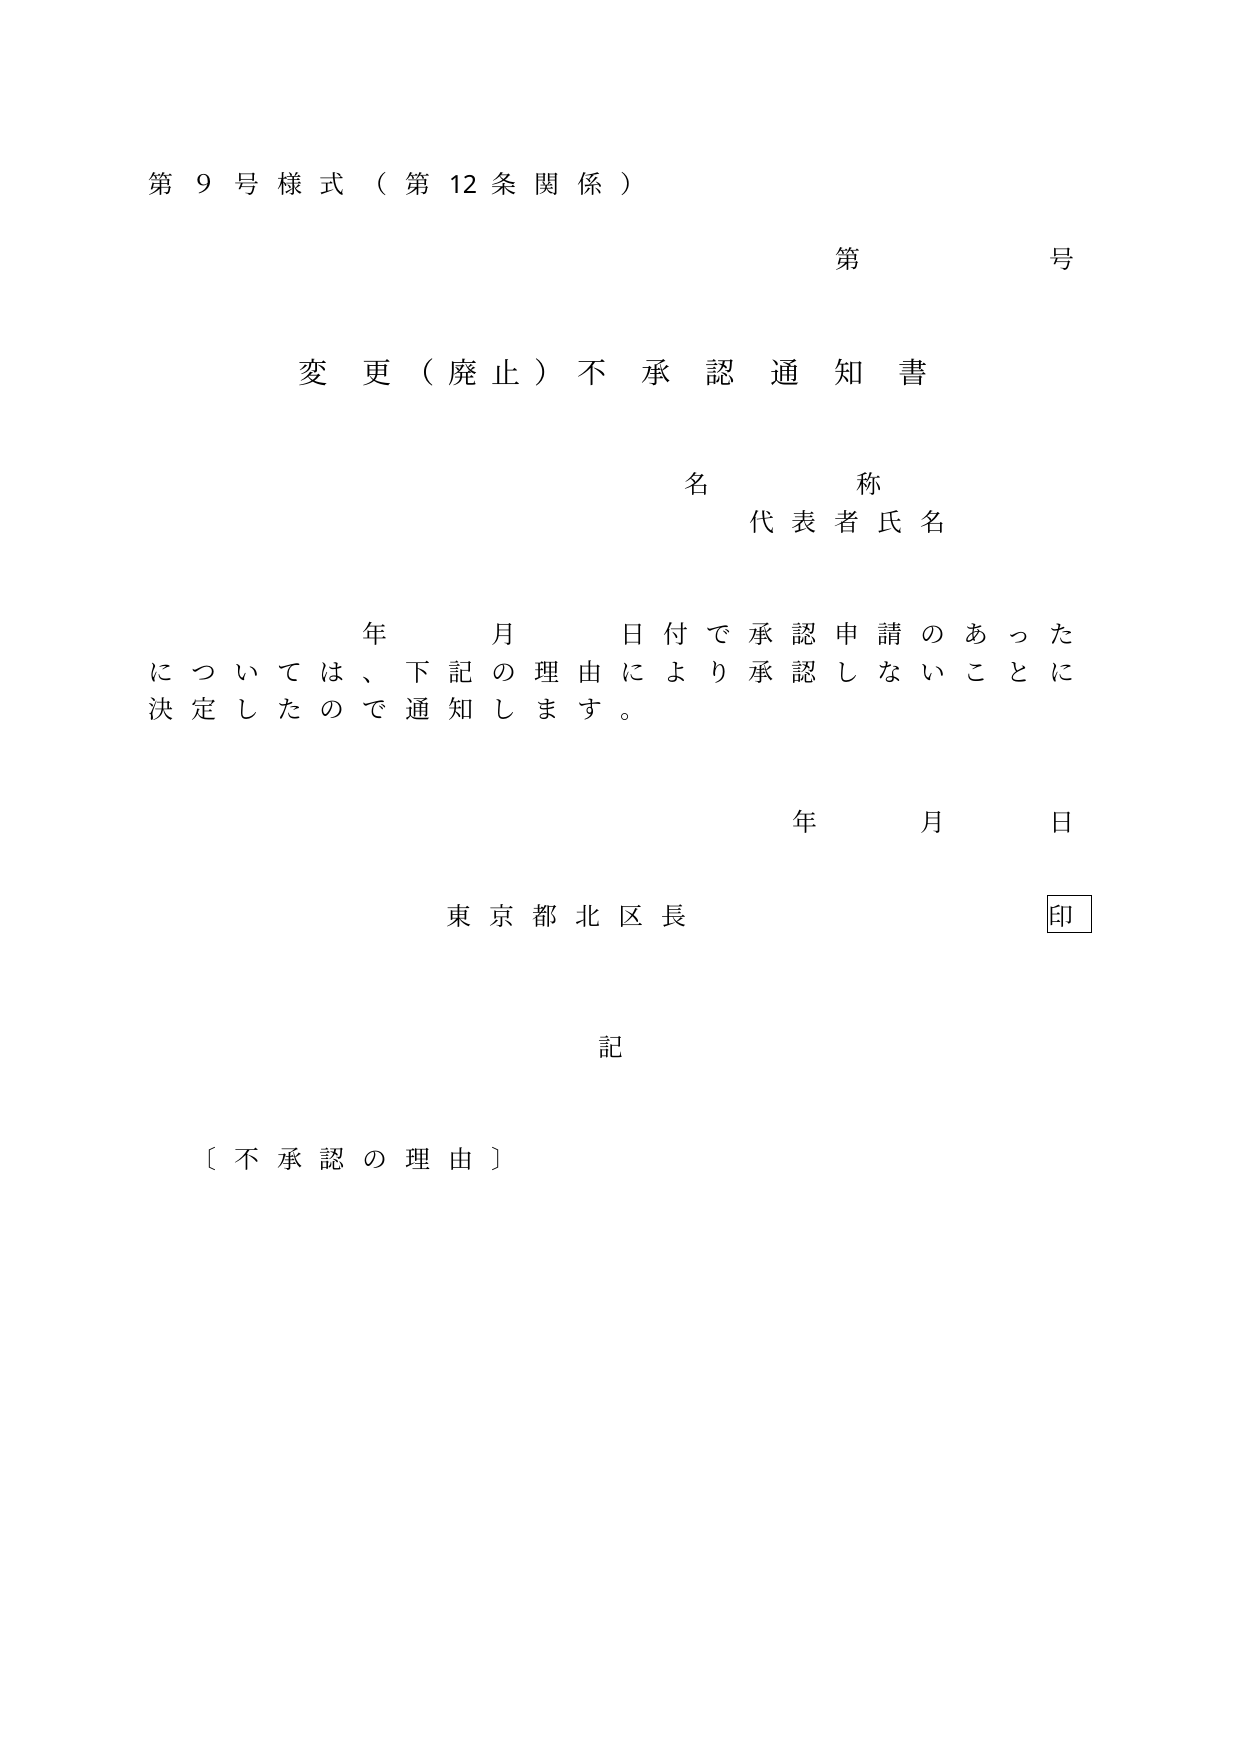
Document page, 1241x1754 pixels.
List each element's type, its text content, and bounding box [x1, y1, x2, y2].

text 変 更（廃止）不 承 認 通 知 書 [148, 333, 1092, 408]
text 代表者氏名 [148, 502, 1092, 539]
text 記 [148, 1027, 1092, 1064]
text 年 月 日付で承認申請のあった については、下記の理由により承認しないことに決定したので通知します。 [148, 614, 1092, 727]
text 第 号 [148, 239, 1092, 277]
text 〔不承認の理由〕 [148, 1139, 1092, 1177]
text 東京都北区長 印 [148, 877, 1092, 952]
text 年 月 日 [148, 802, 1092, 839]
text 名 称 [148, 464, 1092, 502]
text 第９号様式（第12条関係） [148, 164, 1092, 202]
